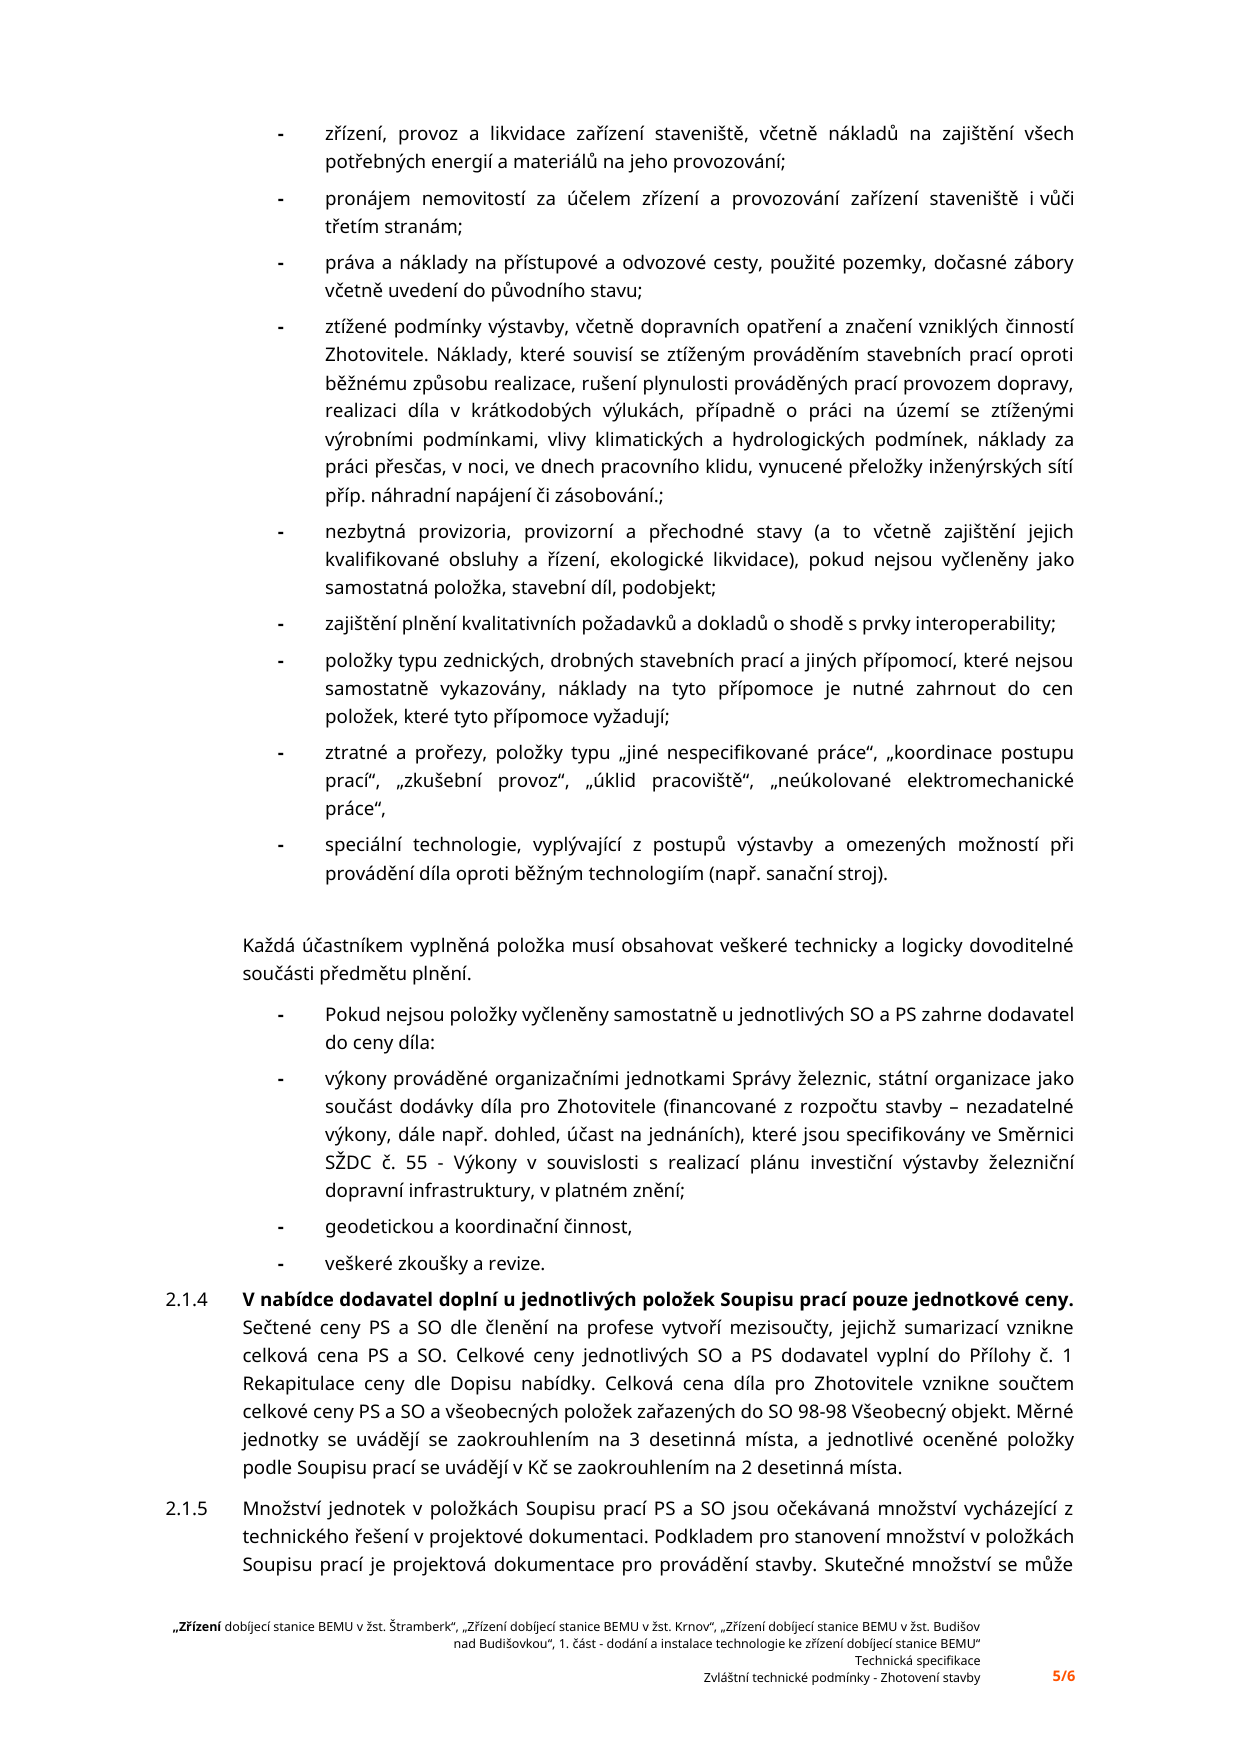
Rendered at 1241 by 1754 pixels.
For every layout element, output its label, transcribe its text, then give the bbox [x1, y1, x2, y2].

text nezbytná provizoria, provizorní a přechodné stavy (a to včetně zajištění jejich kvalifikované obsluhy a řízení, ekologické likvidace), pokud nejsou vyčleněny jako samostatná položka, stavební díl, podobjekt; [278, 518, 1075, 600]
text práva a náklady na přístupové a odvozové cesty, použité pozemky, dočasné zábory včetně uvedení do původního stavu; [278, 249, 1075, 303]
text zřízení, provoz a likvidace zařízení staveniště, včetně nákladů na zajištění všech potřebných energií a materiálů na jeho provozování; [278, 121, 1075, 174]
text veškeré zkoušky a revize. [278, 1250, 1075, 1276]
text Každá účastníkem vyplněná položka musí obsahovat veškeré technicky a logicky dovoditelné součásti předmětu plnění. [242, 932, 1075, 986]
text výkony prováděné organizačními jednotkami Správy železnic, státní organizace jako součást dodávky díla pro Zhotovitele (financované z rozpočtu stavby – nezadatelné výkony, dále např. dohled, účast na jednáních), které jsou specifikovány ve Směrnici SŽDC č. 55 - Výkony v souvislosti s realizací plánu investiční výstavby železniční dopravní infrastruktury, v platném znění; [278, 1065, 1075, 1203]
text ztížené podmínky výstavby, včetně dopravních opatření a značení vzniklých činností Zhotovitele. Náklady, které souvisí se ztíženým prováděním stavebních prací oproti běžnému způsobu realizace, rušení plynulosti prováděných prací provozem dopravy, realizaci díla v krátkodobých výlukách, případně o práci na území se ztíženými výrobními podmínkami, vlivy klimatických a hydrologických podmínek, náklady za práci přesčas, v noci, ve dnech pracovního klidu, vynucené přeložky inženýrských sítí příp. náhradní napájení či zásobování.; [278, 314, 1075, 507]
text položky typu zednických, drobných stavebních prací a jiných přípomocí, které nejsou samostatně vykazovány, náklady na tyto přípomoce je nutné zahrnout do cen položek, které tyto přípomoce vyžadují; [278, 647, 1075, 728]
text Pokud nejsou položky vyčleněny samostatně u jednotlivých SO a PS zahrne dodavatel do ceny díla: [278, 1001, 1075, 1054]
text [165, 1495, 1075, 1577]
text pronájem nemovitostí za účelem zřízení a provozování zařízení staveniště i vůči třetím stranám; [278, 185, 1075, 238]
text zajištění plnění kvalitativních požadavků a dokladů o shodě s prvky interoperability; [278, 611, 1075, 636]
text V nabídce dodavatel doplní u jednotlivých položek Soupisu prací pouze jednotkové ceny. Sečtené ceny PS a SO dle členění na profese vytvoří mezisoučty, jejichž sumarizací vznikne celková cena PS a SO. Celkové ceny jednotlivých SO a PS dodavatel vyplní do Přílohy č. 1 Rekapitulace ceny dle Dopisu nabídky. Celková cena díla pro Zhotovitele vznikne součtem celkové ceny PS a SO a všeobecných položek zařazených do SO 98-98 Všeobecný objekt. Měrné jednotky se uvádějí se zaokrouhlením na 3 desetinná místa, a jednotlivé oceněné položky podle Soupisu prací se uvádějí v Kč se zaokrouhlením na 2 desetinná místa. [165, 1287, 1075, 1480]
text ztratné a prořezy, položky typu „jiné nespecifikované práce“, „koordinace postupu prací“, „zkušební provoz“, „úklid pracoviště“, „neúkolované elektromechanické práce“, [278, 739, 1075, 821]
text speciální technologie, vyplývající z postupů výstavby a omezených možností při provádění díla oproti běžným technologiím (např. sanační stroj). [278, 832, 1075, 885]
text geodetickou a koordinační činnost, [278, 1214, 1075, 1239]
